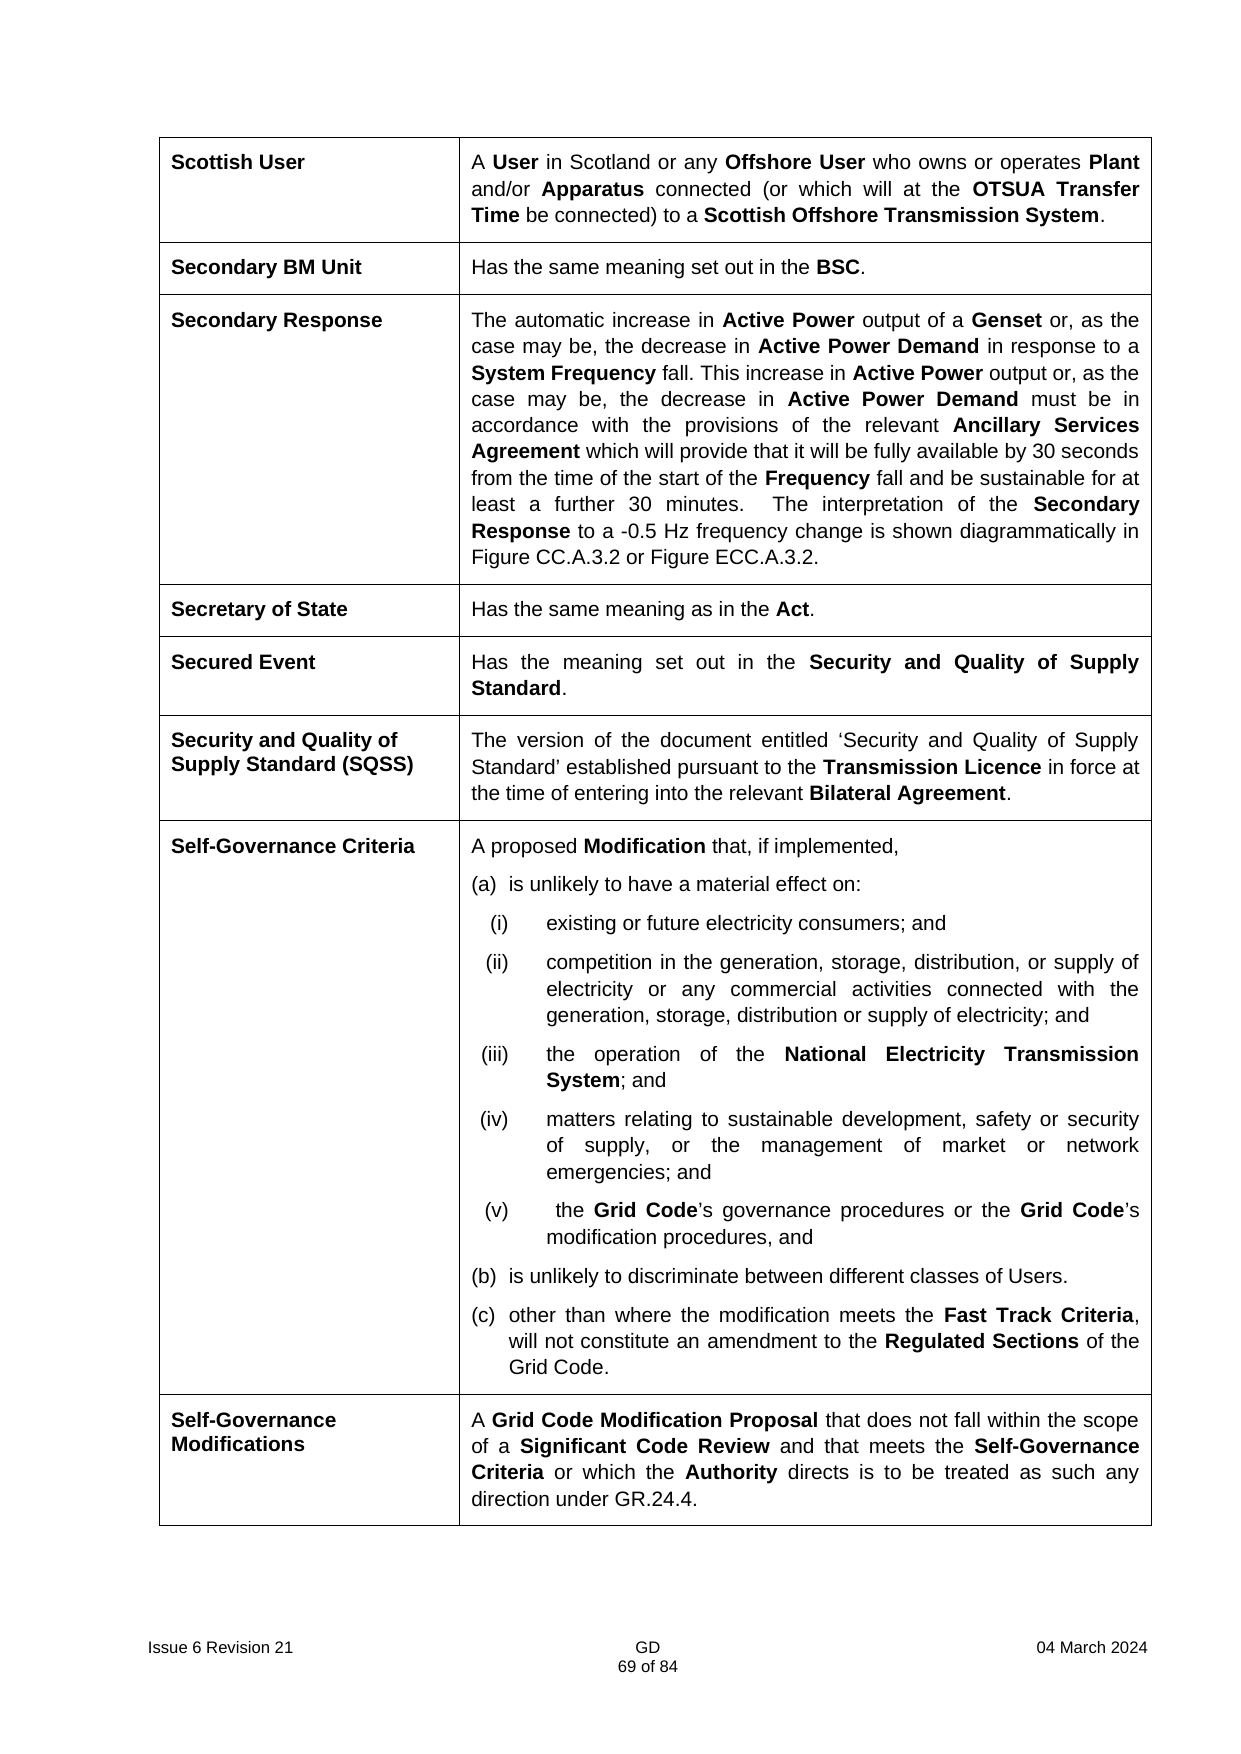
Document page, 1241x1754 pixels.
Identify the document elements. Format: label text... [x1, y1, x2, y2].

table_cell Security and Quality of Supply Standard (SQSS) [160, 716, 459, 820]
table_cell Has the same meaning set out in the BSC. [460, 243, 1151, 294]
table_cell Secondary BM Unit [160, 243, 459, 294]
table_cell Secondary Response [160, 295, 459, 584]
table_cell A proposed Modification that, if implemented, is unlikely to have a material effect on: existing or future electricity consumers; and competition in the generation, storage, distribution, or supply of electricity or any commercial activities connected with the generation, storage, distribution or supply of electricity; and the operation of the National Electricity Transmission System; and matters relating to sustainable development, safety or security of supply, or the management of market or network emergencies; and the Grid Code’s governance procedures or the Grid Code’s modification procedures, and is unlikely to discriminate between different classes of Users. other than where the modification meets the Fast Track Criteria, will not constitute an amendment to the Regulated Sections of the Grid Code. [460, 821, 1151, 1394]
table_cell The version of the document entitled ‘Security and Quality of Supply Standard’ established pursuant to the Transmission Licence in force at the time of entering into the relevant Bilateral Agreement. [460, 716, 1151, 820]
table_cell Self-Governance Criteria [160, 821, 459, 1394]
table_cell A Grid Code Modification Proposal that does not fall within the scope of a Significant Code Review and that meets the Self-Governance Criteria or which the Authority directs is to be treated as such any direction under GR.24.4. [460, 1395, 1151, 1525]
table_cell Has the same meaning as in the Act. [460, 585, 1151, 636]
table_cell Has the meaning set out in the Security and Quality of Supply Standard. [460, 637, 1151, 715]
table_cell Secured Event [160, 637, 459, 715]
table_cell Secretary of State [160, 585, 459, 636]
table_cell The automatic increase in Active Power output of a Genset or, as the case may be, the decrease in Active Power Demand in response to a System Frequency fall. This increase in Active Power output or, as the case may be, the decrease in Active Power Demand must be in accordance with the provisions of the relevant Ancillary Services Agreement which will provide that it will be fully available by 30 seconds from the time of the start of the Frequency fall and be sustainable for at least a further 30 minutes. The interpretation of the Secondary Response to a -0.5 Hz frequency change is shown diagrammatically in Figure CC.A.3.2 or Figure ECC.A.3.2. [460, 295, 1151, 584]
table_cell A User in Scotland or any Offshore User who owns or operates Plant and/or Apparatus connected (or which will at the OTSUA Transfer Time be connected) to a Scottish Offshore Transmission System. [460, 138, 1151, 242]
table_cell Scottish User [160, 138, 459, 242]
table_cell Self-Governance Modifications [160, 1395, 459, 1525]
